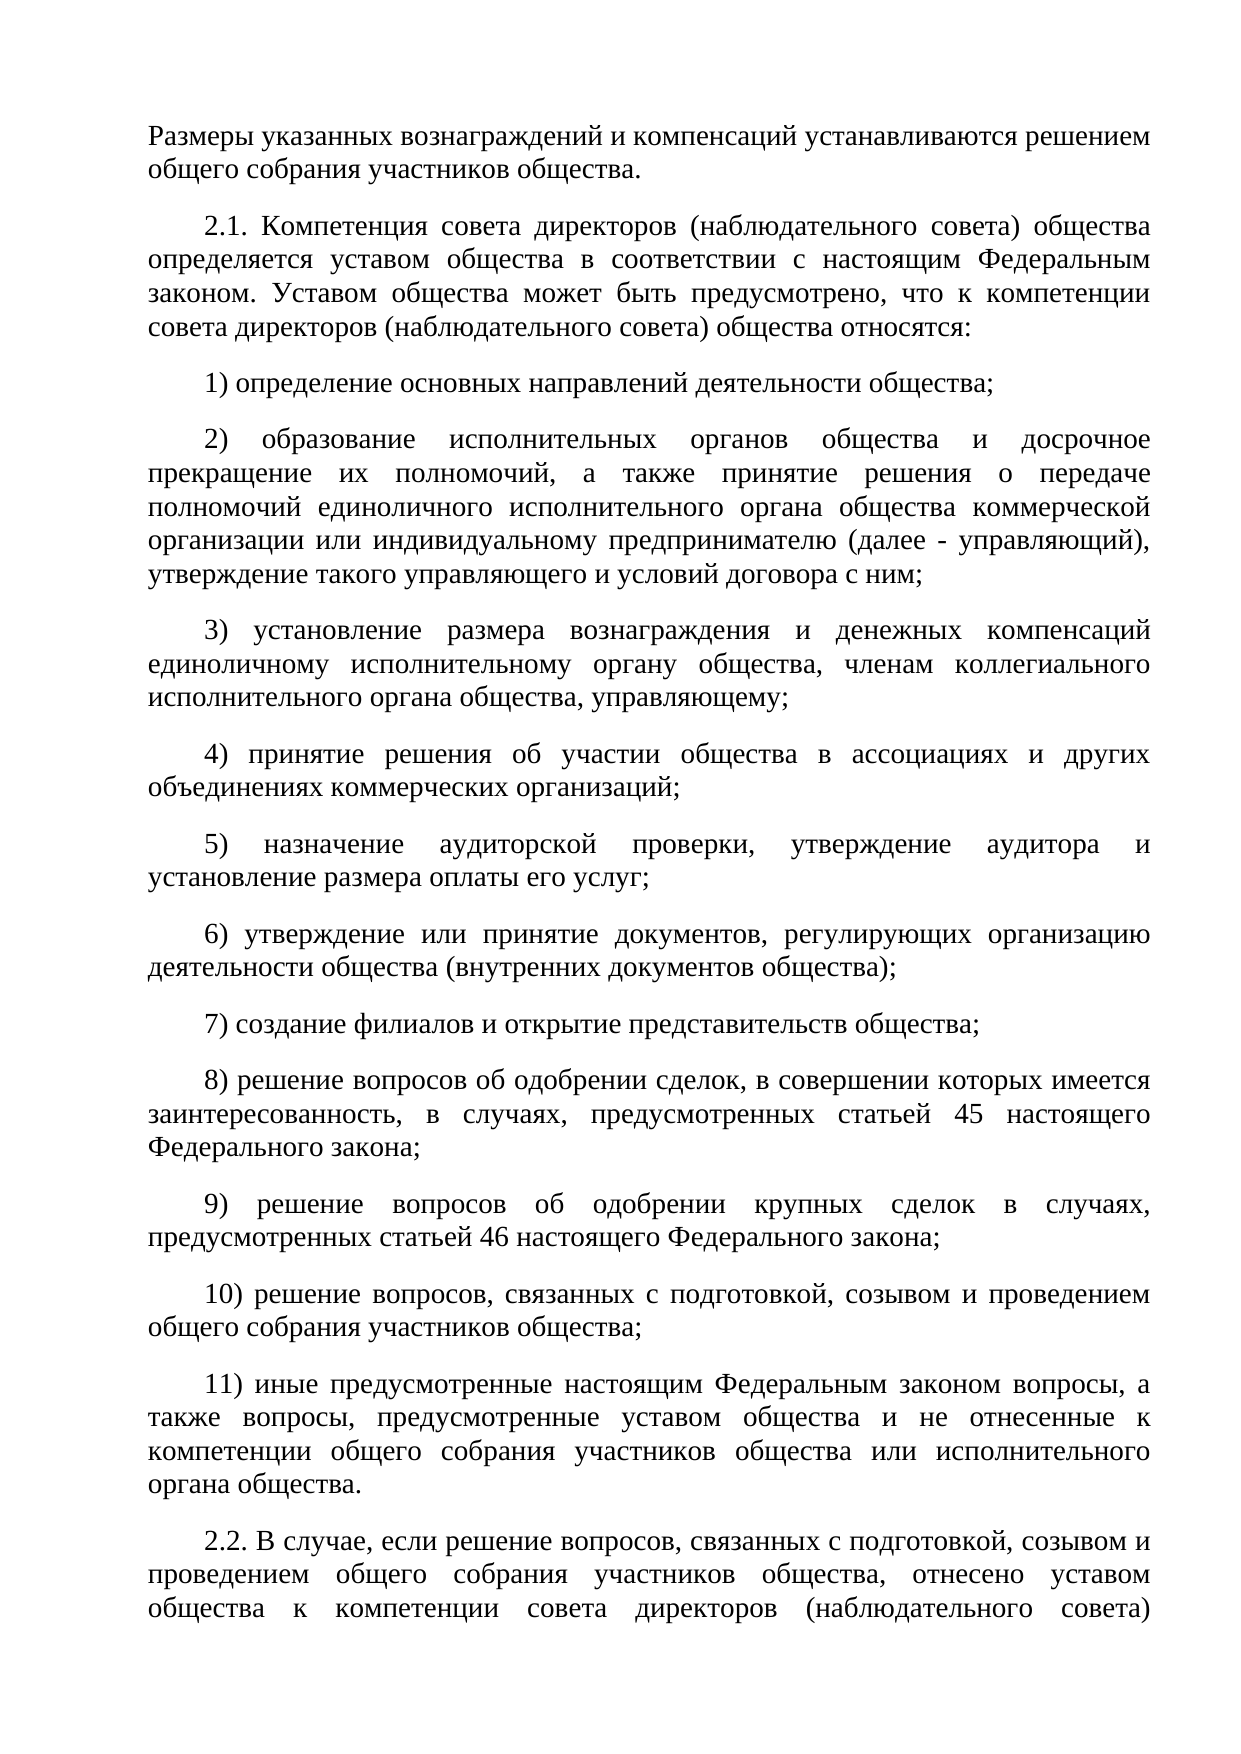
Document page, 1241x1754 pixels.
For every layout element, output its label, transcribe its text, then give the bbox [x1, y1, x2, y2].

text 2.1. Компетенция совета директоров (наблюдательного совета) общества определяется уставом общества в соответствии с настоящим Федеральным законом. Уставом общества может быть предусмотрено, что к компетенции совета директоров (наблюдательного совета) общества относятся: [148, 208, 1152, 342]
text 4) принятие решения об участии общества в ассоциациях и других объединениях коммерческих организаций; [148, 736, 1152, 803]
text 10) решение вопросов, связанных с подготовкой, созывом и проведением общего собрания участников общества; [148, 1276, 1152, 1343]
text 5) назначение аудиторской проверки, утверждение аудитора и установление размера оплаты его услуг; [148, 826, 1152, 893]
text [148, 118, 1152, 185]
text 8) решение вопросов об одобрении сделок, в совершении которых имеется заинтересованность, в случаях, предусмотренных статьей 45 настоящего Федерального закона; [148, 1062, 1152, 1163]
text 6) утверждение или принятие документов, регулирующих организацию деятельности общества (внутренних документов общества); [148, 916, 1152, 983]
text 11) иные предусмотренные настоящим Федеральным законом вопросы, а также вопросы, предусмотренные уставом общества и не отнесенные к компетенции общего собрания участников общества или исполнительного органа общества. [148, 1366, 1152, 1500]
text 7) создание филиалов и открытие представительств общества; [148, 1006, 1152, 1039]
text 3) установление размера вознаграждения и денежных компенсаций единоличному исполнительному органу общества, членам коллегиального исполнительного органа общества, управляющему; [148, 612, 1152, 713]
text 9) решение вопросов об одобрении крупных сделок в случаях, предусмотренных статьей 46 настоящего Федерального закона; [148, 1186, 1152, 1253]
text 2) образование исполнительных органов общества и досрочное прекращение их полномочий, а также принятие решения о передаче полномочий единоличного исполнительного органа общества коммерческой организации или индивидуальному предпринимателю (далее - управляющий), утверждение такого управляющего и условий договора с ним; [148, 422, 1152, 589]
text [148, 1523, 1152, 1623]
text 1) определение основных направлений деятельности общества; [148, 365, 1152, 399]
